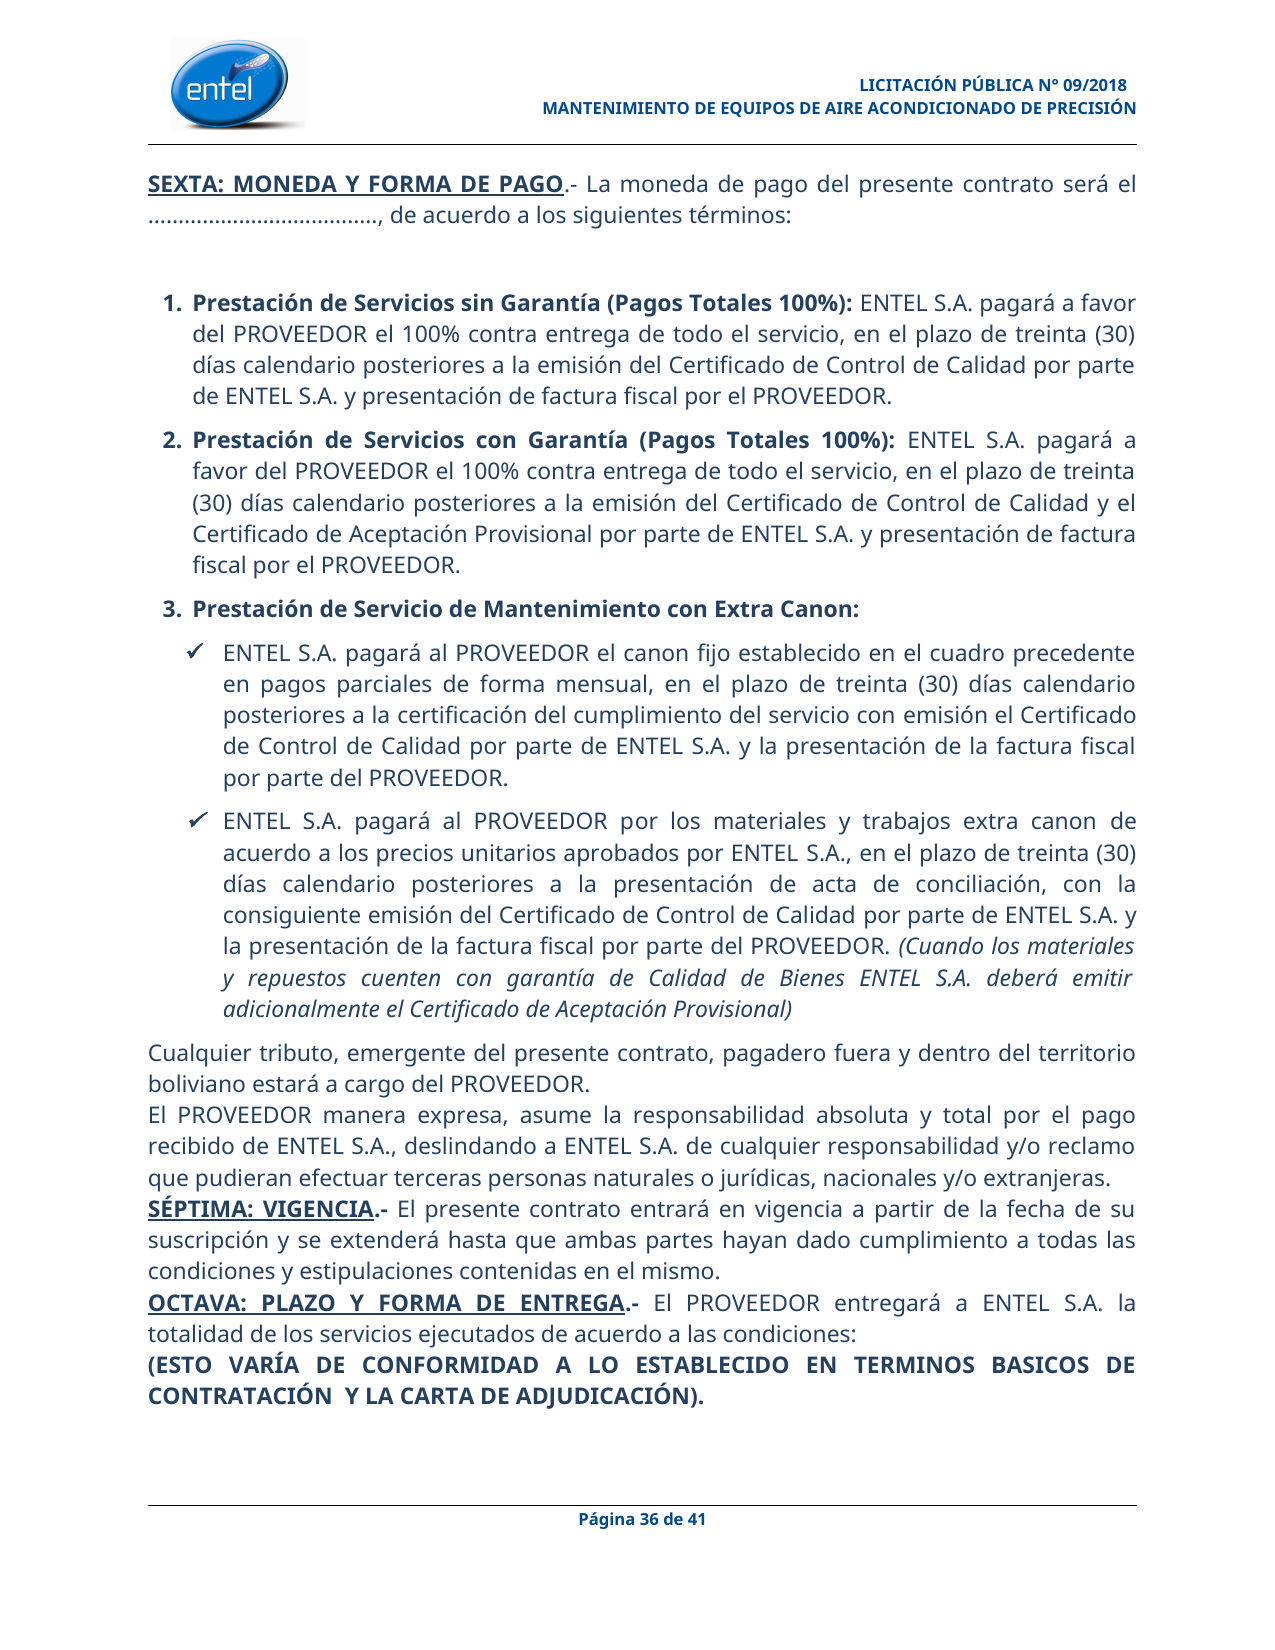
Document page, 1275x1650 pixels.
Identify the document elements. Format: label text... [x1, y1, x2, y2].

text Cualquier tributo, emergente del presente contrato, pagadero fuera y dentro del territorio boliviano estará a cargo del PROVEEDOR. [148, 1037, 1137, 1099]
text El PROVEEDOR manera expresa, asume la responsabilidad absoluta y total por el pago recibido de ENTEL S.A., deslindando a ENTEL S.A. de cualquier responsabilidad y/o reclamo que pudieran efectuar terceras personas naturales o jurídicas, nacionales y/o extranjeras. [148, 1099, 1137, 1193]
list ENTEL S.A. pagará al PROVEEDOR por los materiales y trabajos extra canon de acuerdo a los precios unitarios aprobados por ENTEL S.A., en el plazo de treinta (30) días calendario posteriores a la presentación de acta de conciliación, con la consiguiente emisión del Certificado de Control de Calidad por parte de ENTEL S.A. y la presentación de la factura fiscal por parte del PROVEEDOR. (Cuando los materiales y repuestos cuenten con garantía de Calidad de Bienes ENTEL S.A. deberá emitir adicionalmente el Certificado de Aceptación Provisional) [185, 805, 1137, 1024]
text OCTAVA: PLAZO Y FORMA DE ENTREGA.- El PROVEEDOR entregará a ENTEL S.A. la totalidad de los servicios ejecutados de acuerdo a las condiciones: [148, 1287, 1137, 1349]
text SEXTA: MONEDA Y FORMA DE PAGO.- La moneda de pago del presente contrato será el ……………………………….., de acuerdo a los siguientes términos: [148, 168, 1137, 230]
list Prestación de Servicios sin Garantía (Pagos Totales 100%): ENTEL S.A. pagará a favor del PROVEEDOR el 100% contra entrega de todo el servicio, en el plazo de treinta (30) días calendario posteriores a la emisión del Certificado de Control de Calidad por parte de ENTEL S.A. y presentación de factura fiscal por el PROVEEDOR. [162, 287, 1137, 412]
text SÉPTIMA: VIGENCIA.- El presente contrato entrará en vigencia a partir de la fecha de su suscripción y se extenderá hasta que ambas partes hayan dado cumplimiento a todas las condiciones y estipulaciones contenidas en el mismo. [148, 1193, 1137, 1287]
list ENTEL S.A. pagará al PROVEEDOR el canon fijo establecido en el cuadro precedente en pagos parciales de forma mensual, en el plazo de treinta (30) días calendario posteriores a la certificación del cumplimiento del servicio con emisión el Certificado de Control de Calidad por parte de ENTEL S.A. y la presentación de la factura fiscal por parte del PROVEEDOR. [185, 637, 1137, 793]
list Prestación de Servicio de Mantenimiento con Extra Canon: [162, 593, 1137, 624]
list Prestación de Servicios con Garantía (Pagos Totales 100%): ENTEL S.A. pagará a favor del PROVEEDOR el 100% contra entrega de todo el servicio, en el plazo de treinta (30) días calendario posteriores a la emisión del Certificado de Control de Calidad y el Certificado de Aceptación Provisional por parte de ENTEL S.A. y presentación de factura fiscal por el PROVEEDOR. [162, 424, 1137, 580]
picture [170, 38, 305, 130]
text (ESTO VARÍA DE CONFORMIDAD A LO ESTABLECIDO EN TERMINOS BASICOS DE CONTRATACIÓN Y LA CARTA DE ADJUDICACIÓN). [148, 1349, 1137, 1412]
